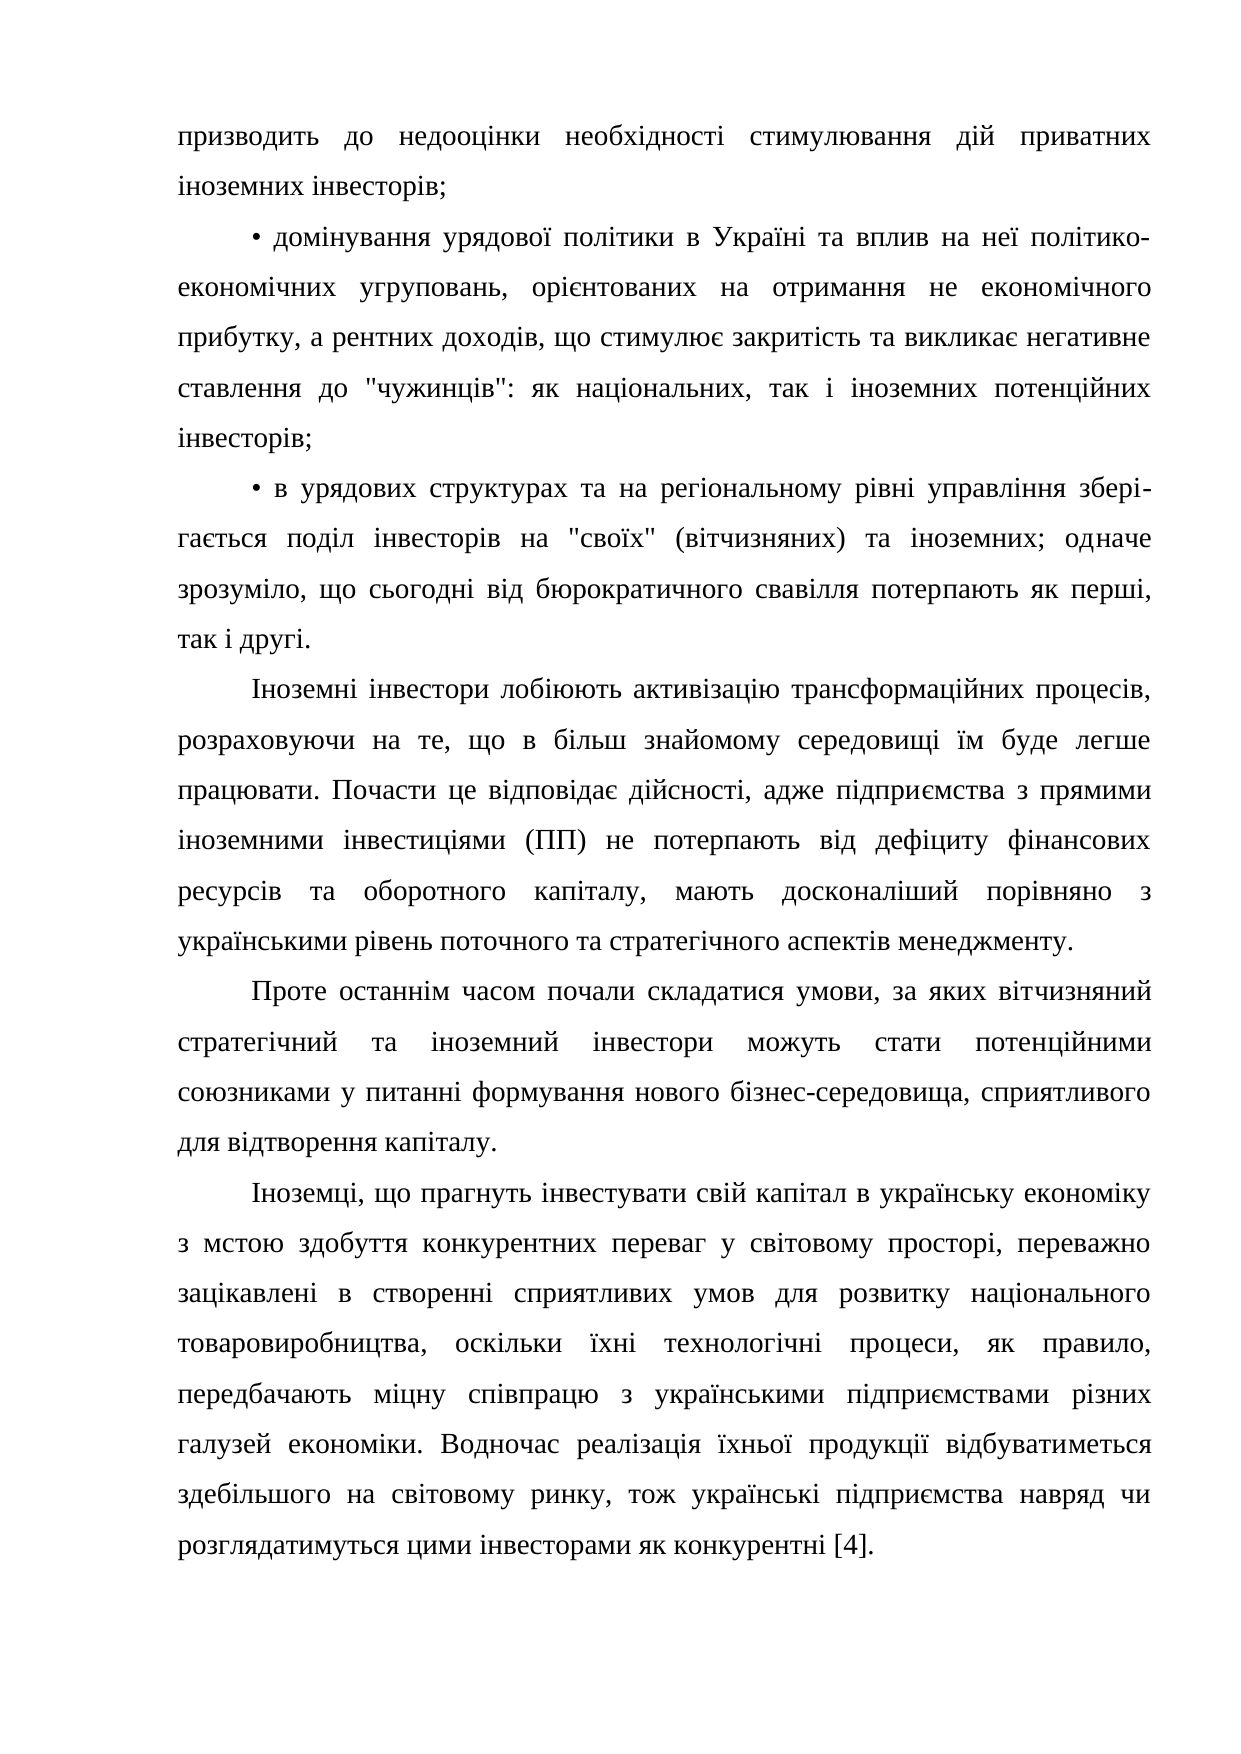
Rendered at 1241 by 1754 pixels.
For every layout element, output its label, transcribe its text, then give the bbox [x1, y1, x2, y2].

text • в урядових структурах та на регіональному рівні управління зберігається поділ інвесторів на "своїх" (вітчизняних) та іноземних; одначе зрозуміло, що сьогодні від бюрократичного свавілля потерпають як перші, так і другі. [177, 470, 1152, 655]
text • домінування урядової політики в Україні та вплив на неї політико-економічних угруповань, орієнтованих на отримання не економічного прибутку, а рентних доходів, що стимулює закритість та викликає негативне ставлення до "чужинців": як національних, так і іноземних потенційних інвесторів; [177, 219, 1152, 453]
text Іноземці, що прагнуть інвестувати свій капітал в українську економіку з мстою здобуття конкурентних переваг у світовому просторі, переважно зацікавлені в створенні сприятливих умов для розвитку національного товаровиробництва, оскільки їхні технологічні процеси, як правило, передбачають міцну співпрацю з українськими підприємствами різних галузей економіки. Водночас реалізація їхньої продукції відбуватиметься здебільшого на світовому ринку, тож українські підприємства навряд чи розглядатимуться цими інвесторами як конкурентні [4]. [177, 1175, 1152, 1560]
text Іноземні інвестори лобіюють активізацію трансформаційних процесів, розраховуючи на те, що в більш знайомому середовищі їм буде легше працювати. Почасти це відповідає дійсності, адже підприємства з прямими іноземними інвестиціями (ПП) не потерпають від дефіциту фінансових ресурсів та оборотного капіталу, мають досконаліший порівняно з українськими рівень поточного та стратегічного аспектів менеджменту. [177, 672, 1152, 957]
text Проте останнім часом почали складатися умови, за яких вітчизняний стратегічний та іноземний інвестори можуть стати потенційними союзниками у питанні формування нового бізнес-середовища, сприятливого для відтворення капіталу. [177, 973, 1152, 1158]
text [177, 118, 1152, 202]
